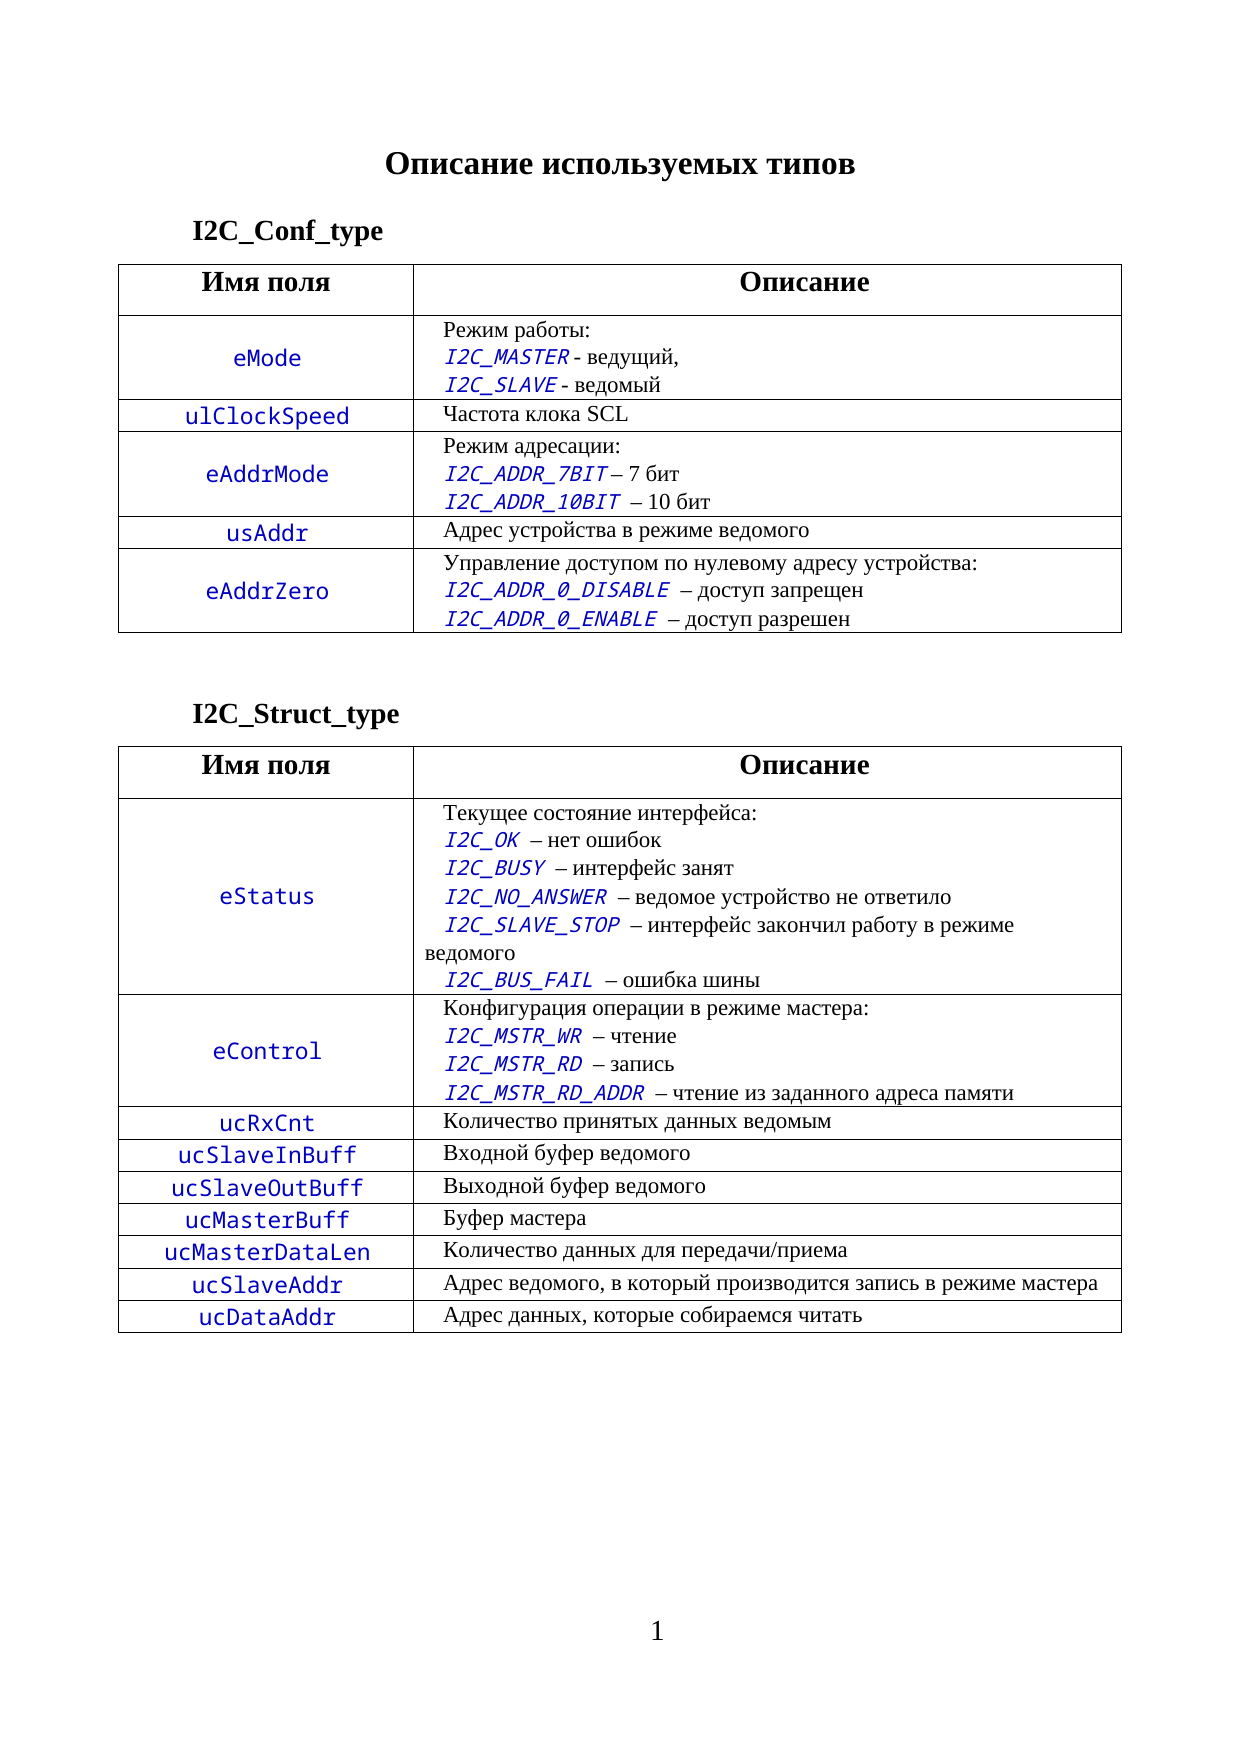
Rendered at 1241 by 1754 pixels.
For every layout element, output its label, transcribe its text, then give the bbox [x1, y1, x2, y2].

subtitle I2C_Conf_type [118, 213, 1122, 247]
table_cell ucSlaveAddr [119, 1269, 413, 1300]
table_cell Частота клока SCL [414, 400, 1121, 431]
table_cell ucSlaveInBuff [119, 1140, 413, 1171]
table_cell Режим адресации: I2C_ADDR_7BIT – 7 бит I2C_ADDR_10BIT – 10 бит [414, 432, 1121, 516]
table_cell eAddrZero [119, 549, 413, 632]
table_cell Адрес устройства в режиме ведомого [414, 517, 1121, 548]
table_cell eMode [119, 316, 413, 399]
table_cell ucMasterDataLen [119, 1236, 413, 1268]
table_cell Управление доступом по нулевому адресу устройства: I2C_ADDR_0_DISABLE – доступ запрещен I2C_ADDR_0_ENABLE – доступ разрешен [414, 549, 1121, 632]
table_cell Входной буфер ведомого [414, 1140, 1121, 1171]
table_cell ucSlaveOutBuff [119, 1172, 413, 1203]
table_cell Количество данных для передачи/приема [414, 1236, 1121, 1268]
table_cell Количество принятых данных ведомым [414, 1107, 1121, 1138]
table_cell Конфигурация операции в режиме мастера: I2C_MSTR_WR – чтение I2C_MSTR_RD – запись I2C_MSTR_RD_ADDR – чтение из заданного адреса памяти [414, 995, 1121, 1106]
table_cell ucDataAddr [119, 1301, 413, 1332]
table_cell Адрес ведомого, в который производится запись в режиме мастера [414, 1269, 1121, 1300]
table_header Имя поля [119, 747, 413, 797]
table_cell Текущее состояние интерфейса: I2C_OK – нет ошибок I2C_BUSY – интерфейс занят I2C_NO_ANSWER – ведомое устройство не ответило I2C_SLAVE_STOP – интерфейс закончил работу в режиме ведомого I2C_BUS_FAIL – ошибка шины [414, 799, 1121, 993]
subtitle I2C_Struct_type [118, 696, 1122, 729]
table_cell usAddr [119, 517, 413, 548]
table_header Имя поля [119, 265, 413, 315]
table_cell Буфер мастера [414, 1204, 1121, 1235]
table_cell Режим работы: I2C_MASTER - ведущий, I2C_SLAVE - ведомый [414, 316, 1121, 399]
table_cell Выходной буфер ведомого [414, 1172, 1121, 1203]
table_header Описание [414, 747, 1121, 797]
table_cell ucRxCnt [119, 1107, 413, 1138]
table_cell eAddrMode [119, 432, 413, 516]
table_cell ucMasterBuff [119, 1204, 413, 1235]
table_cell ulClockSpeed [119, 400, 413, 431]
table_header Описание [414, 265, 1121, 315]
table_cell eStatus [119, 799, 413, 993]
table_cell Адрес данных, которые собираемся читать [414, 1301, 1121, 1332]
table_cell eControl [119, 995, 413, 1106]
subtitle Описание используемых типов [118, 143, 1122, 181]
